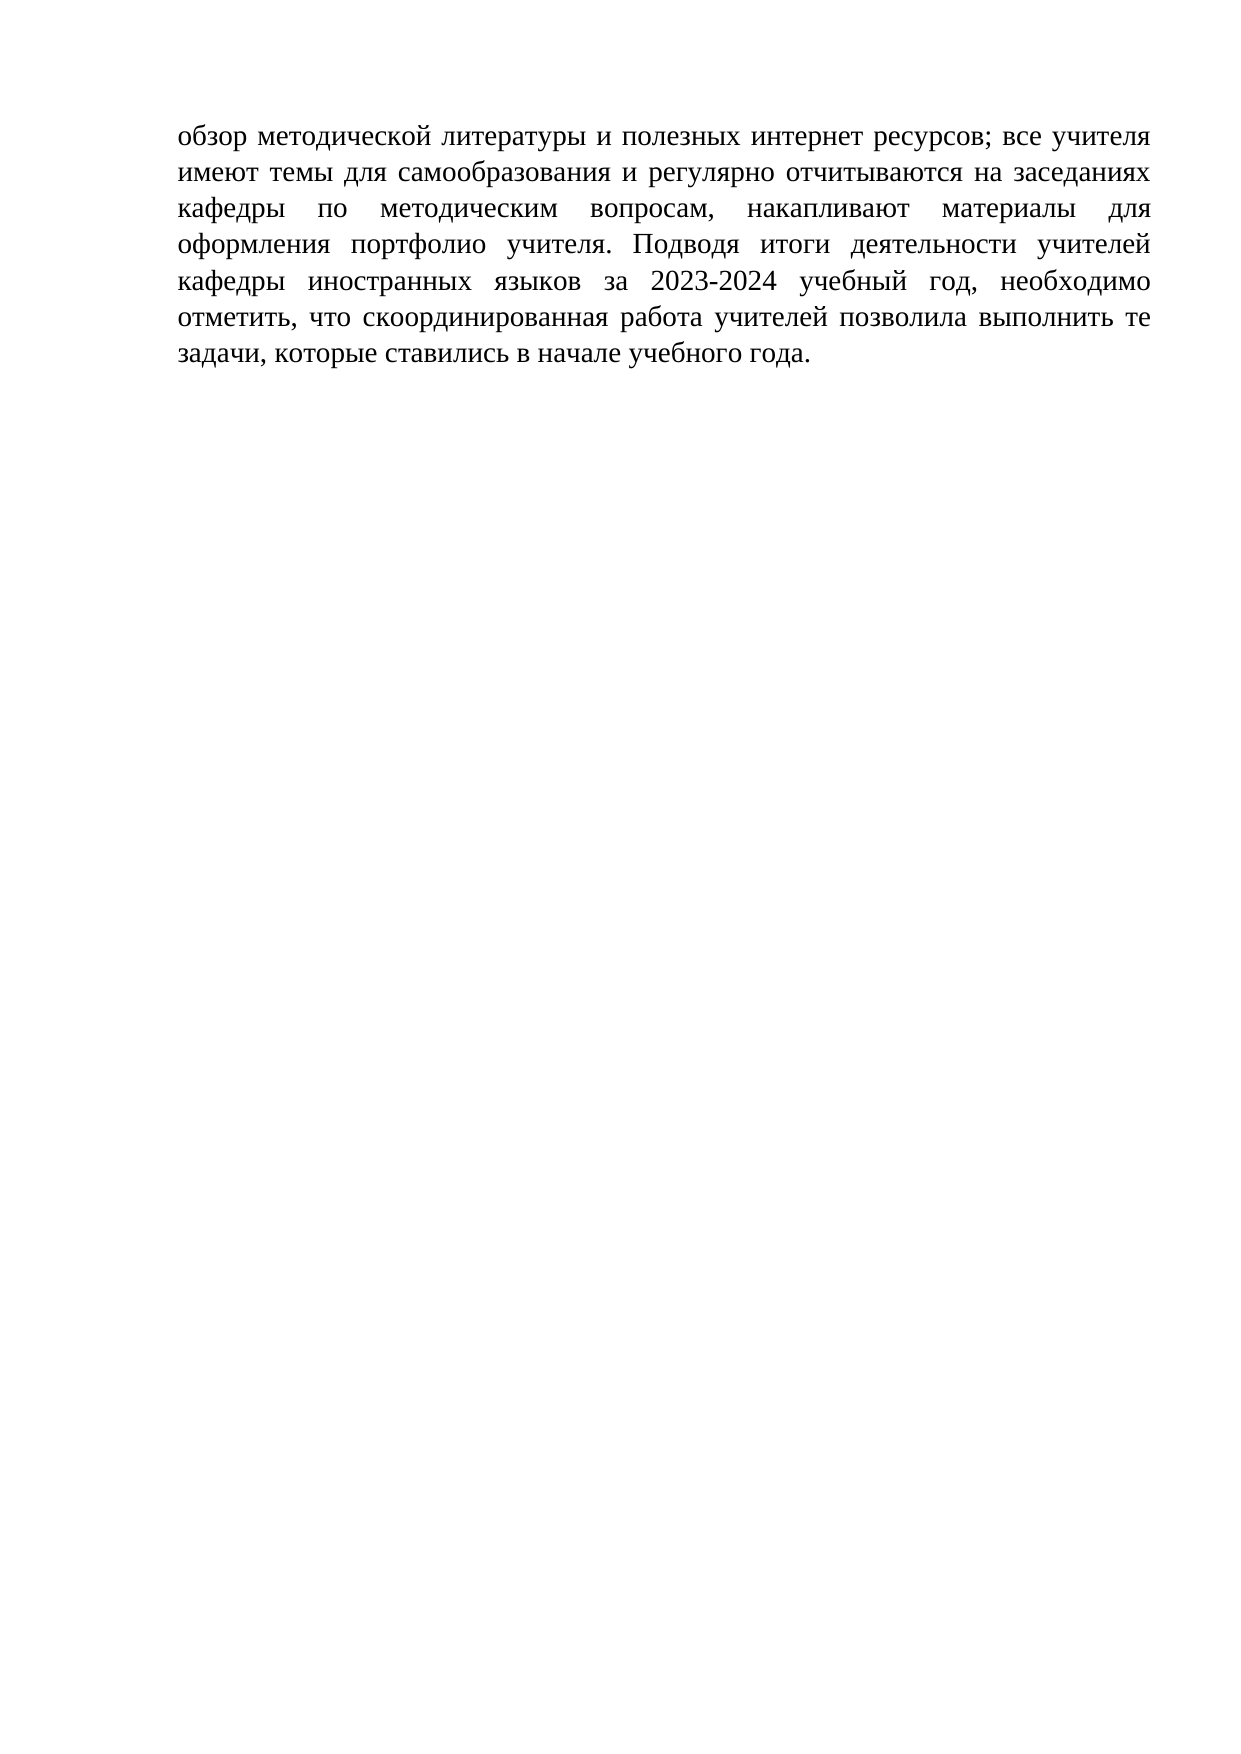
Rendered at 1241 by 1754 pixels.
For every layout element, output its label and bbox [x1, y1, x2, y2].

text [177, 118, 1152, 368]
